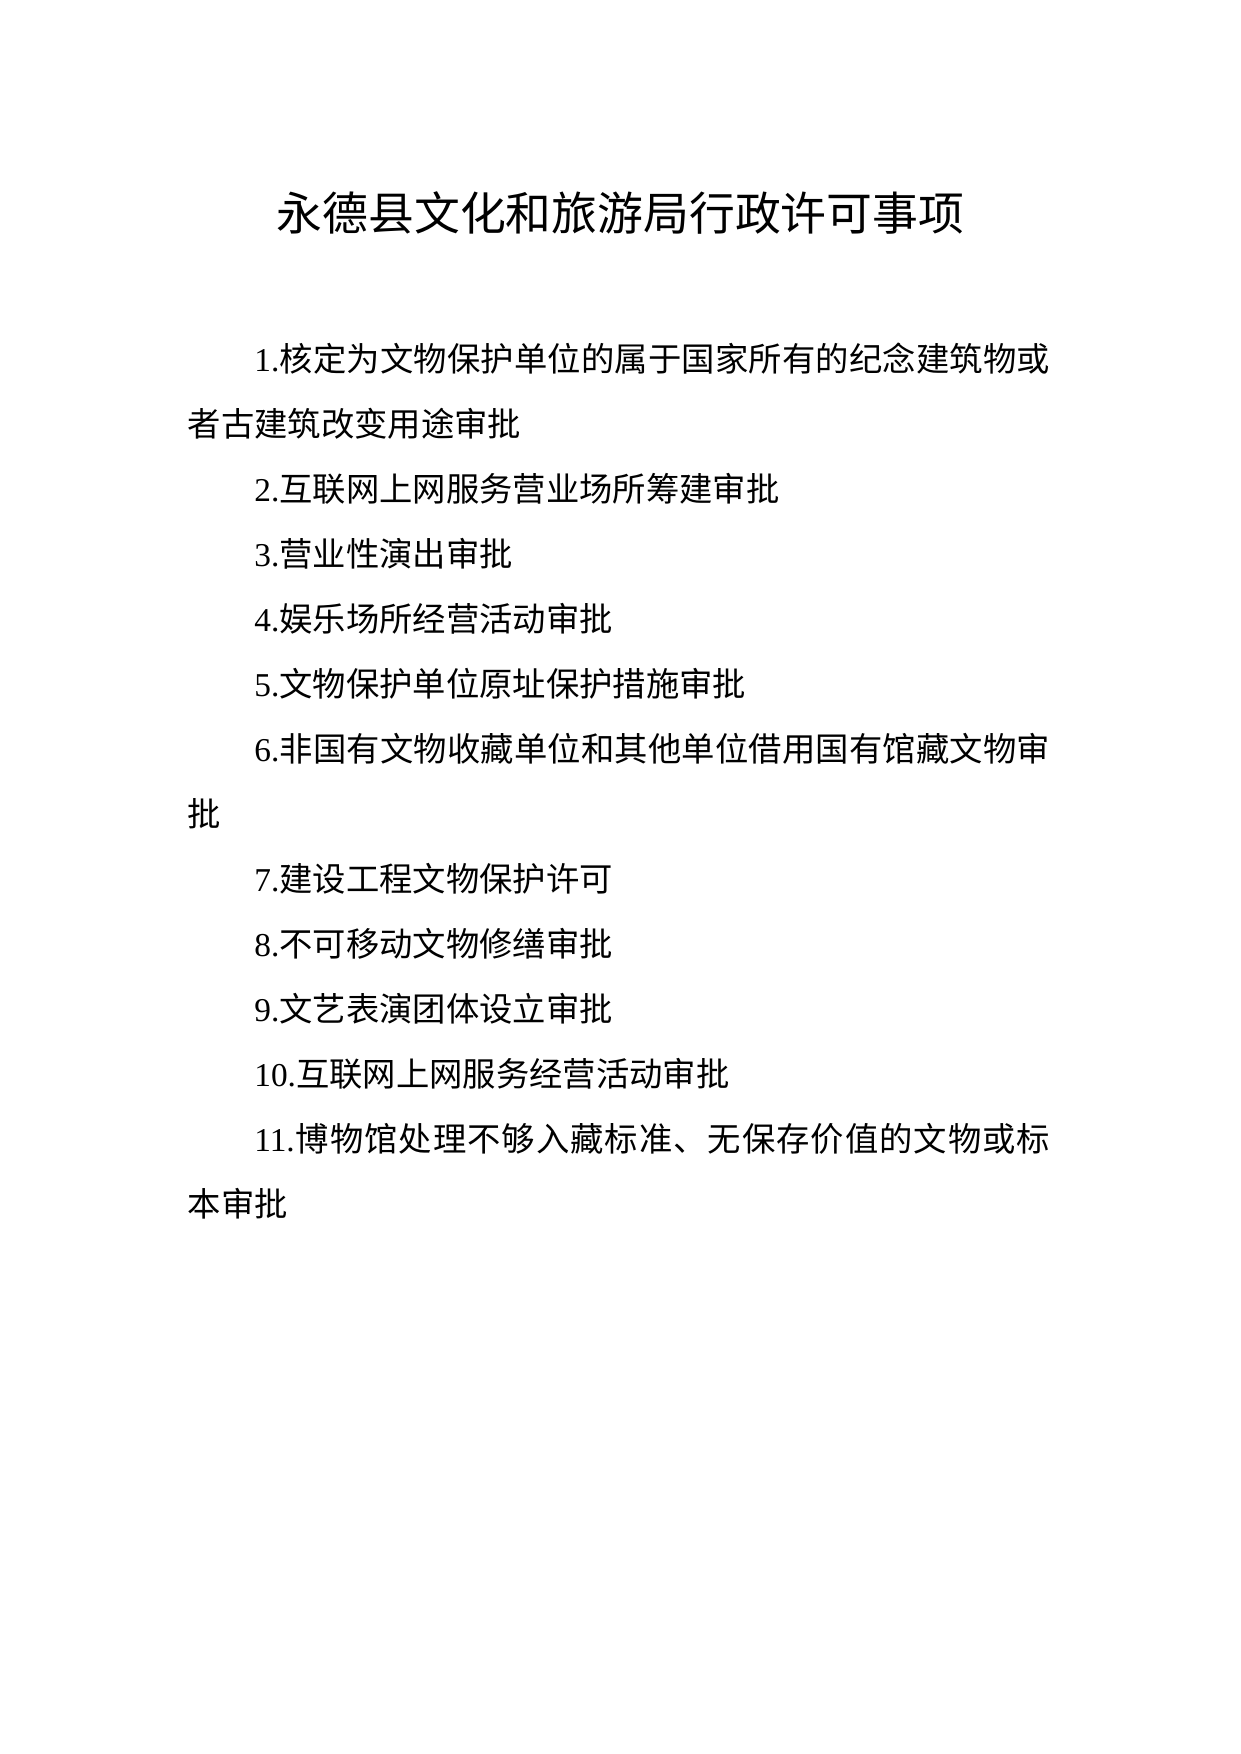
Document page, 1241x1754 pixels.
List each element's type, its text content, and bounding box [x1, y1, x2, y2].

list 1.核定为文物保护单位的属于国家所有的纪念建筑物或者古建筑改变用途审批 [187, 324, 1053, 454]
list 9.文艺表演团体设立审批 [187, 974, 1053, 1039]
list 7.建设工程文物保护许可 [187, 844, 1053, 909]
list 5.文物保护单位原址保护措施审批 [187, 649, 1053, 714]
list 3.营业性演出审批 [187, 519, 1053, 584]
list 6.非国有文物收藏单位和其他单位借用国有馆藏文物审批 [187, 714, 1053, 844]
list 4.娱乐场所经营活动审批 [187, 584, 1053, 649]
list 2.互联网上网服务营业场所筹建审批 [187, 454, 1053, 519]
list 11.博物馆处理不够入藏标准、无保存价值的文物或标本审批 [187, 1104, 1053, 1234]
list 10.互联网上网服务经营活动审批 [187, 1039, 1053, 1104]
text 永德县文化和旅游局行政许可事项 [187, 162, 1053, 259]
list 8.不可移动文物修缮审批 [187, 909, 1053, 974]
